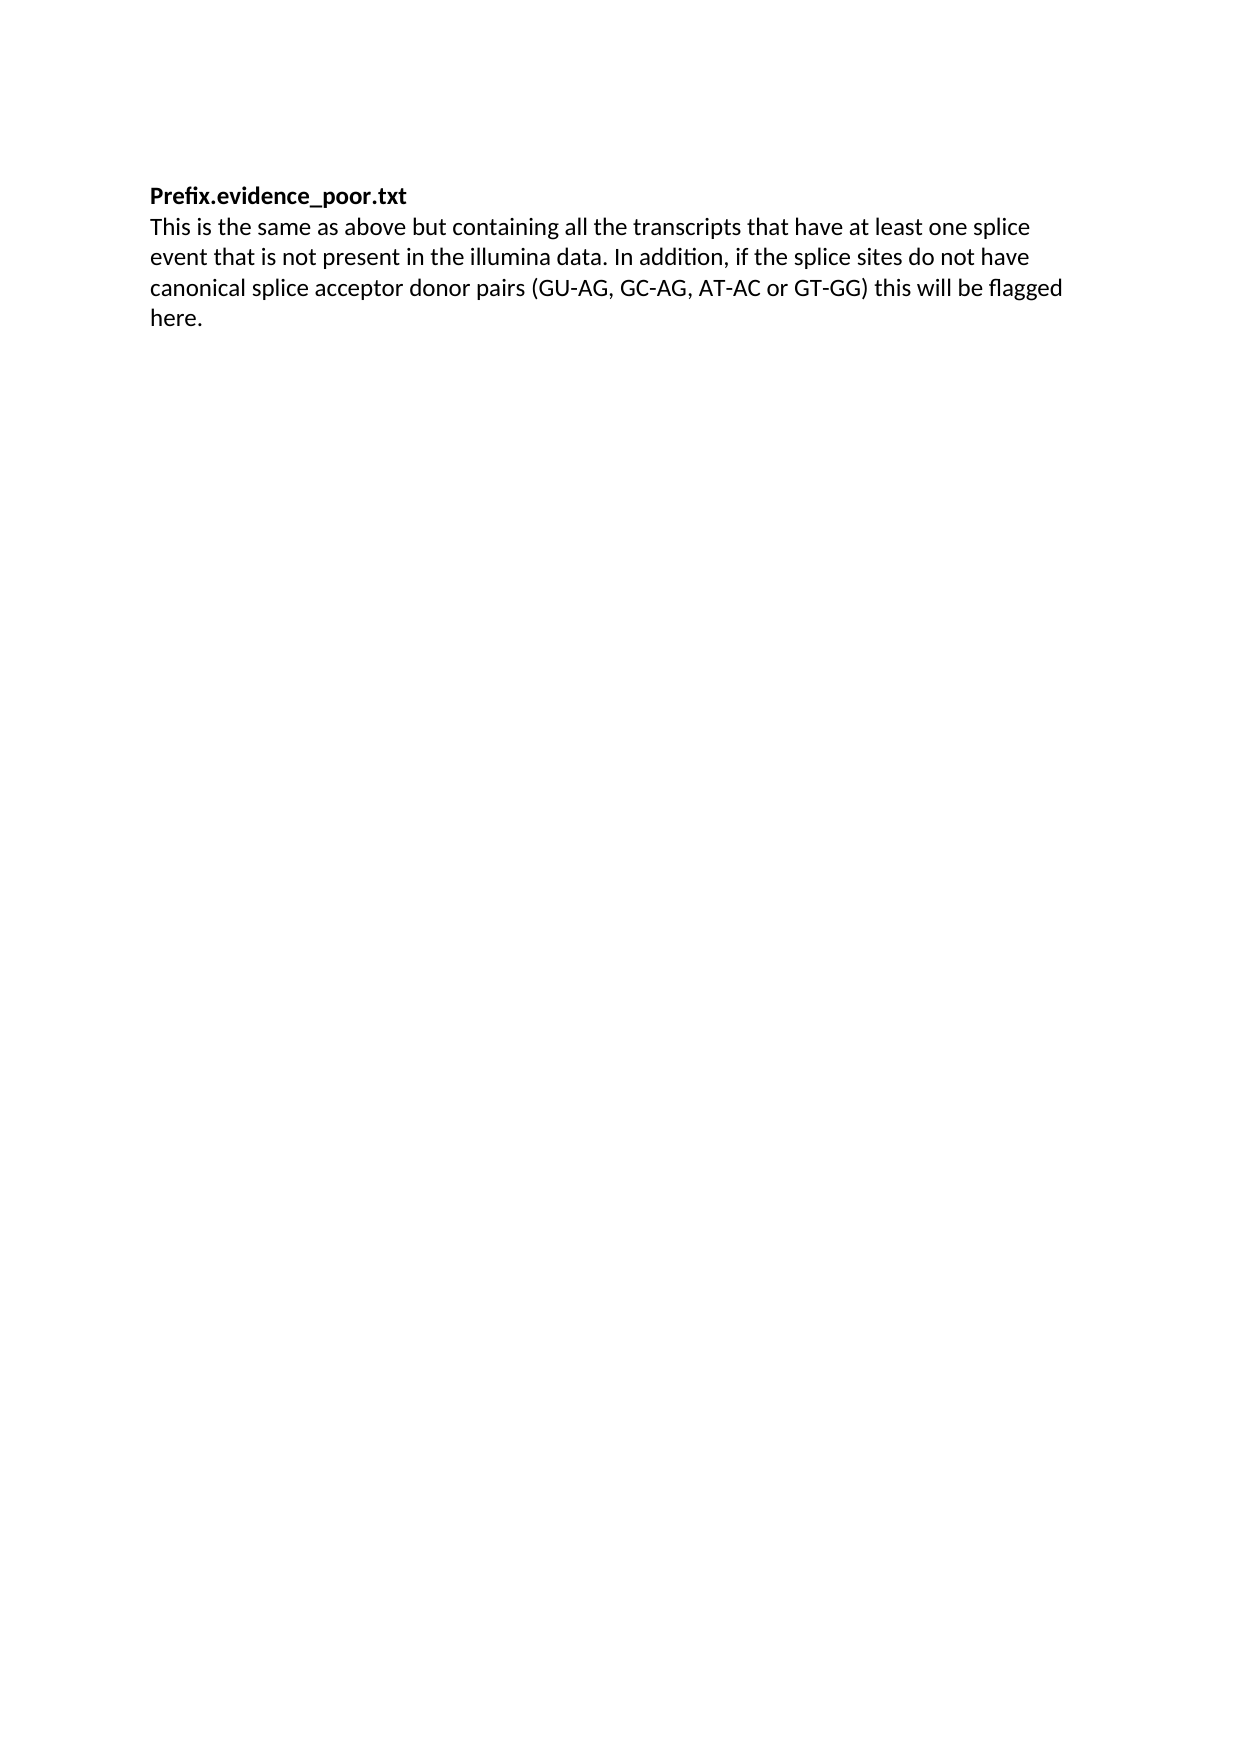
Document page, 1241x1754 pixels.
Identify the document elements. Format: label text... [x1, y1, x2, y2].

text This is the same as above but containing all the transcripts that have at least one splice event that is not present in the illumina data. In addition, if the splice sites do not have canonical splice acceptor donor pairs (GU-AG, GC-AG, AT-AC or GT-GG) this will be flagged here. [150, 211, 1090, 333]
text Prefix.evidence_poor.txt [150, 181, 1090, 211]
